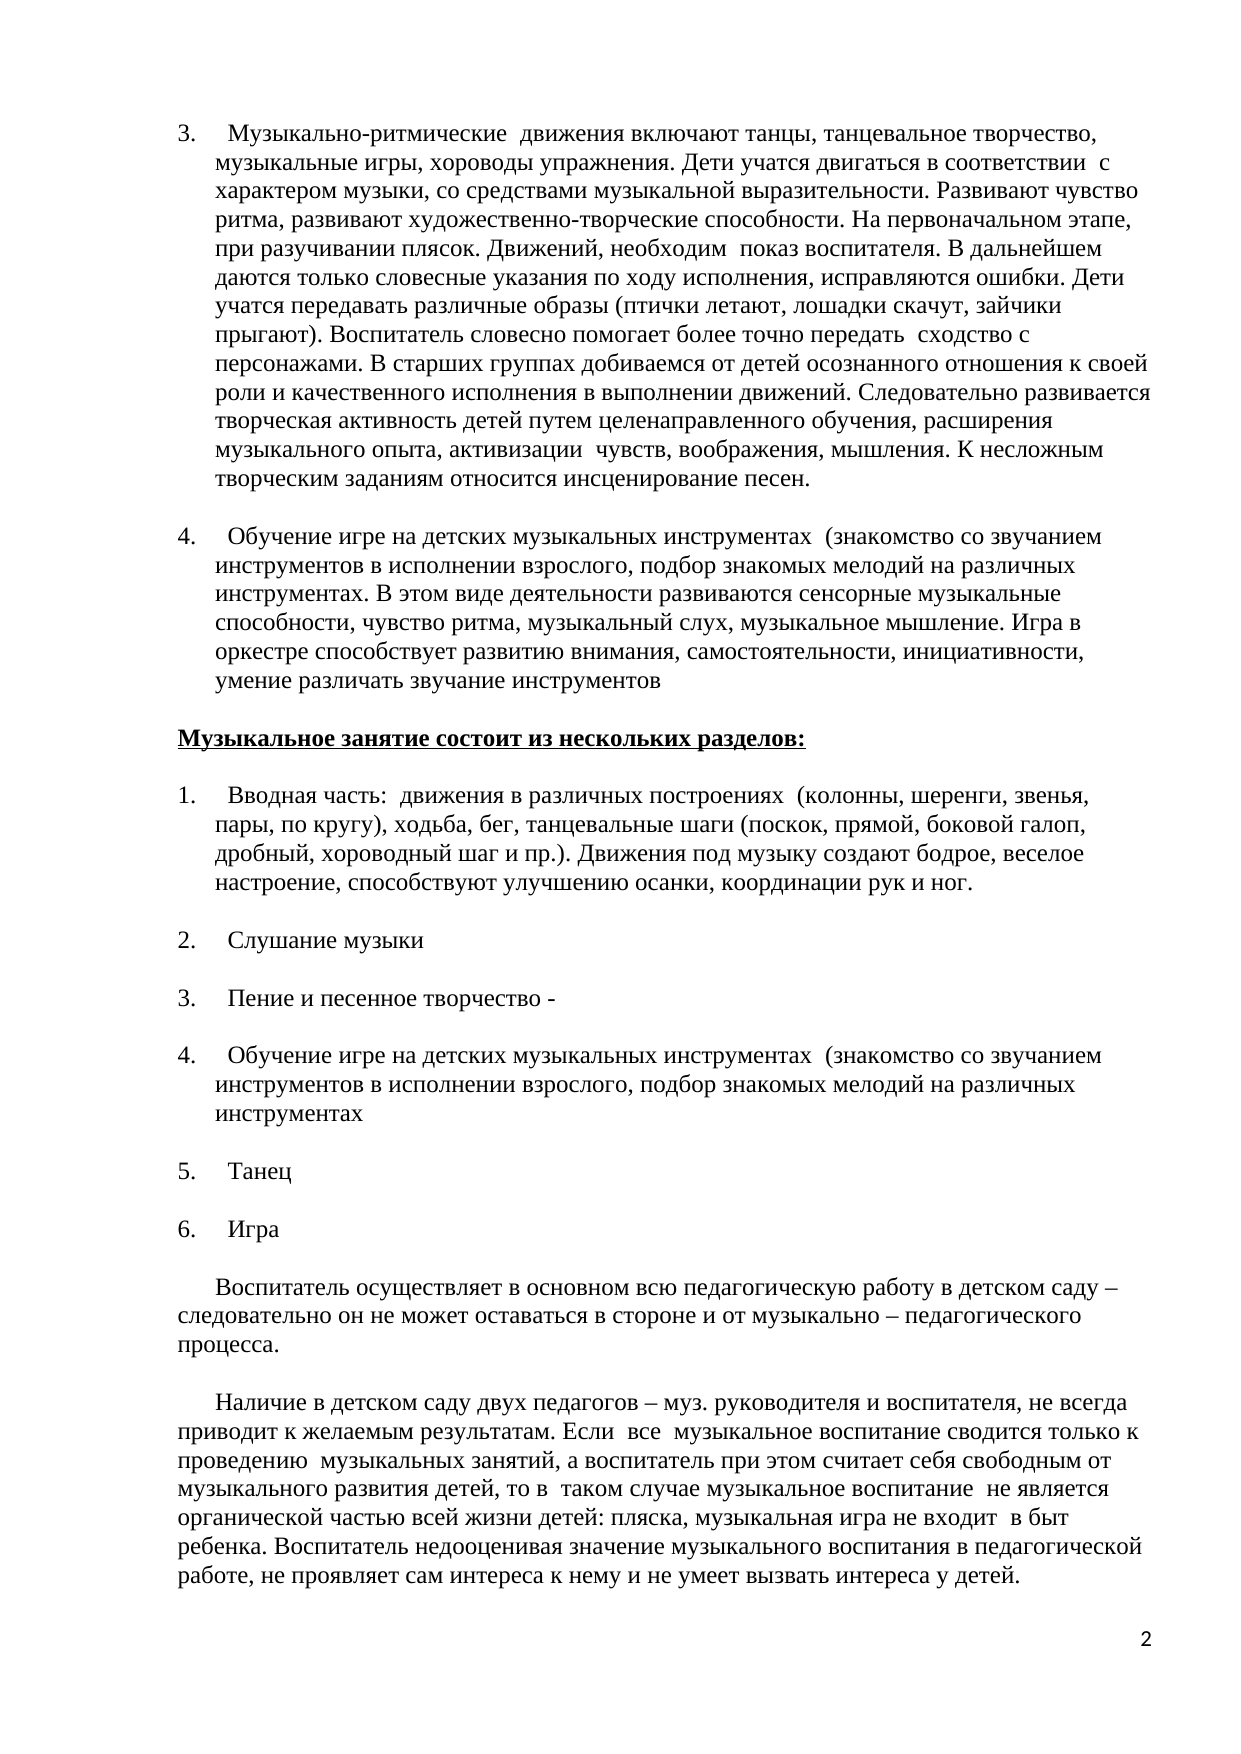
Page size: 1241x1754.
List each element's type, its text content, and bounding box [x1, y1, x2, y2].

text 2. Слушание музыки [177, 925, 1152, 953]
text Музыкальное занятие состоит из нескольких разделов: [177, 723, 1152, 751]
text 1. Вводная часть: движения в различных построениях (колонны, шеренги, звенья, пары, по кругу), ходьба, бег, танцевальные шаги (поскок, прямой, боковой галоп, дробный, хороводный шаг и пр.). Движения под музыку создают бодрое, веселое настроение, способствуют улучшению осанки, координации рук и ног. [177, 781, 1152, 896]
text 3. Музыкально-ритмические движения включают танцы, танцевальное творчество, музыкальные игры, хороводы упражнения. Дети учатся двигаться в соответствии с характером музыки, со средствами музыкальной выразительности. Развивают чувство ритма, развивают художественно-творческие способности. На первоначальном этапе, при разучивании плясок. Движений, необходим показ воспитателя. В дальнейшем даются только словесные указания по ходу исполнения, исправляются ошибки. Дети учатся передавать различные образы (птички летают, лошадки скачут, зайчики прыгают). Воспитатель словесно помогает более точно передать сходство с персонажами. В старших группах добиваемся от детей осознанного отношения к своей роли и качественного исполнения в выполнении движений. Следовательно развивается творческая активность детей путем целенаправленного обучения, расширения музыкального опыта, активизации чувств, воображения, мышления. К несложным творческим заданиям относится инсценирование песен. [177, 118, 1152, 492]
text 5. Танец [177, 1156, 1152, 1185]
text Воспитатель осуществляет в основном всю педагогическую работу в детском саду – следовательно он не может оставаться в стороне и от музыкально – педагогического процесса. [177, 1272, 1152, 1358]
text 3. Пение и песенное творчество - [177, 983, 1152, 1011]
text Наличие в детском саду двух педагогов – муз. руководителя и воспитателя, не всегда приводит к желаемым результатам. Если все музыкальное воспитание сводится только к проведению музыкальных занятий, а воспитатель при этом считает себя свободным от музыкального развития детей, то в таком случае музыкальное воспитание не является органической частью всей жизни детей: пляска, музыкальная игра не входит в быт ребенка. Воспитатель недооценивая значение музыкального воспитания в педагогической работе, не проявляет сам интереса к нему и не умеет вызвать интереса у детей. [177, 1387, 1152, 1588]
text 6. Игра [177, 1214, 1152, 1243]
text 4. Обучение игре на детских музыкальных инструментах (знакомство со звучанием инструментов в исполнении взрослого, подбор знакомых мелодий на различных инструментах [177, 1041, 1152, 1127]
text 4. Обучение игре на детских музыкальных инструментах (знакомство со звучанием инструментов в исполнении взрослого, подбор знакомых мелодий на различных инструментах. В этом виде деятельности развиваются сенсорные музыкальные способности, чувство ритма, музыкальный слух, музыкальное мышление. Игра в оркестре способствует развитию внимания, самостоятельности, инициативности, умение различать звучание инструментов [177, 521, 1152, 693]
